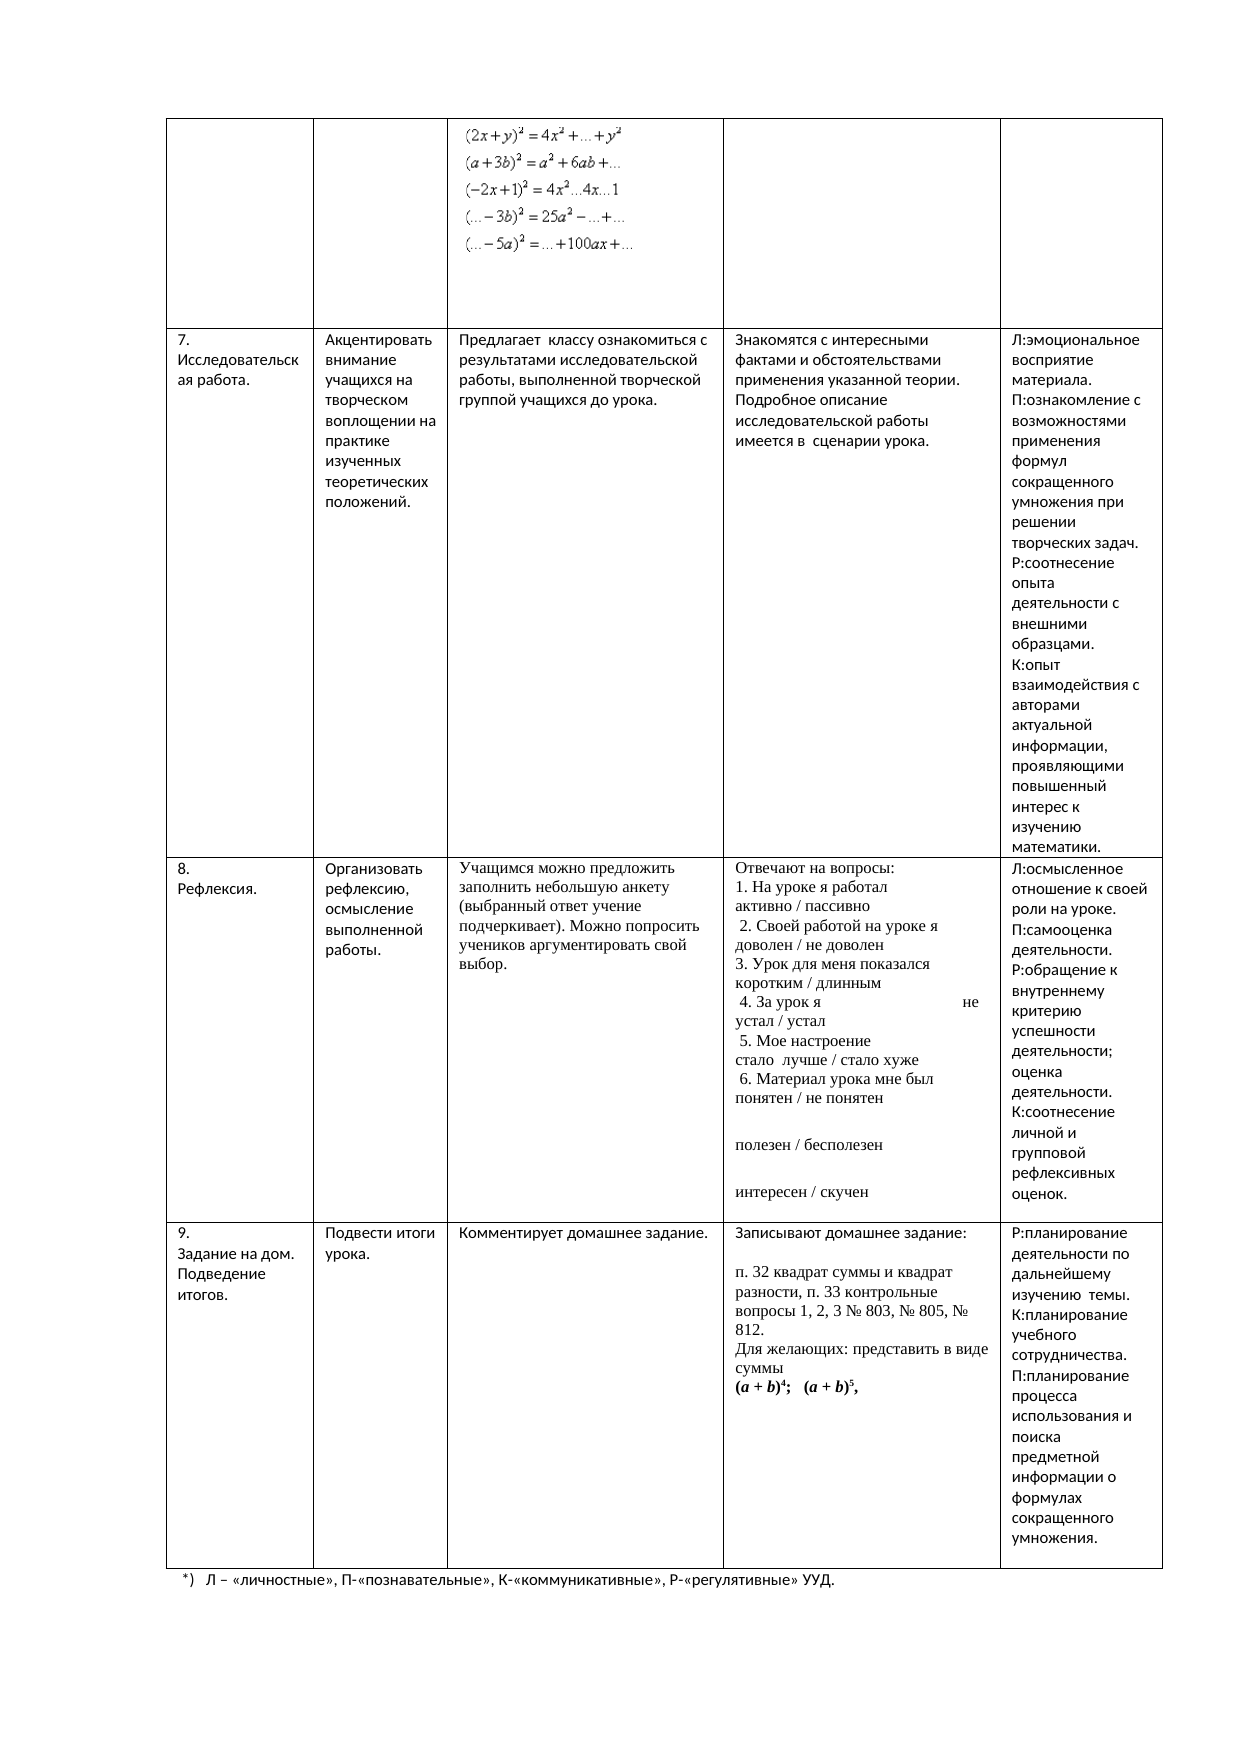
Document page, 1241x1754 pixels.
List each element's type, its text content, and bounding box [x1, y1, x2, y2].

table_cell Отвечают на вопросы: 1. На уроке я работал активно / пассивно 2. Своей работой на уроке я доволен / не доволен 3. Урок для меня показался коротким / длинным 4. За урок я не устал / устал 5. Мое настроение стало лучше / стало хуже 6. Материал урока мне был понятен / не понятен полезен / бесполезен интересен / скучен [724, 858, 1000, 1222]
table_cell Акцентировать внимание учащихся на творческом воплощении на практике изученных теоретических положений. [314, 329, 447, 857]
table_cell Предлагает классу ознакомиться с результатами исследовательской работы, выполненной творческой группой учащихся до урока. [448, 329, 723, 857]
table_cell Комментирует домашнее задание. [448, 1223, 723, 1568]
table_cell Учащимся можно предложить заполнить небольшую анкету (выбранный ответ учение подчеркивает). Можно попросить учеников аргументировать свой выбор. [448, 858, 723, 1222]
table_cell Р:планирование деятельности по дальнейшему изучению темы. К:планирование учебного сотрудничества. П:планирование процесса использования и поиска предметной информации о формулах сокращенного умножения. [1001, 1223, 1162, 1568]
table_cell Подвести итоги урока. [314, 1223, 447, 1568]
table_cell Л:осмысленное отношение к своей роли на уроке. П:самооценка деятельности. Р:обращение к внутреннему критерию успешности деятельности; оценка деятельности. К:соотнесение личной и групповой рефлексивных оценок. [1001, 858, 1162, 1222]
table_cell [1001, 119, 1162, 328]
table_cell Организовать рефлексию, осмысление выполненной работы. [314, 858, 447, 1222]
picture [466, 127, 632, 252]
table_cell 8. Рефлексия. [167, 858, 313, 1222]
table_cell 7. Исследовательская работа. [167, 329, 313, 857]
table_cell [448, 119, 723, 328]
table_cell Записывают домашнее задание: п. 32 квадрат суммы и квадрат разности, п. 33 контрольные вопросы 1, 2, 3 № 803, № 805, № 812. Для желающих: представить в виде суммы (a + b)4; (a + b)5, [724, 1223, 1000, 1568]
table_cell Л:эмоциональное восприятие материала. П:ознакомление с возможностями применения формул сокращенного умножения при решении творческих задач. Р:соотнесение опыта деятельности с внешними образцами. К:опыт взаимодействия с авторами актуальной информации, проявляющими повышенный интерес к изучению математики. [1001, 329, 1162, 857]
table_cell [167, 119, 313, 328]
table_cell 9. Задание на дом. Подведение итогов. [167, 1223, 313, 1568]
table_cell Знакомятся с интересными фактами и обстоятельствами применения указанной теории. Подробное описание исследовательской работы имеется в сценарии урока. [724, 329, 1000, 857]
text *) Л – «личностные», П-«познавательные», К-«коммуникативные», Р-«регулятивные» УУД. [177, 1569, 1152, 1589]
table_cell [724, 119, 1000, 328]
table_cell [314, 119, 447, 328]
